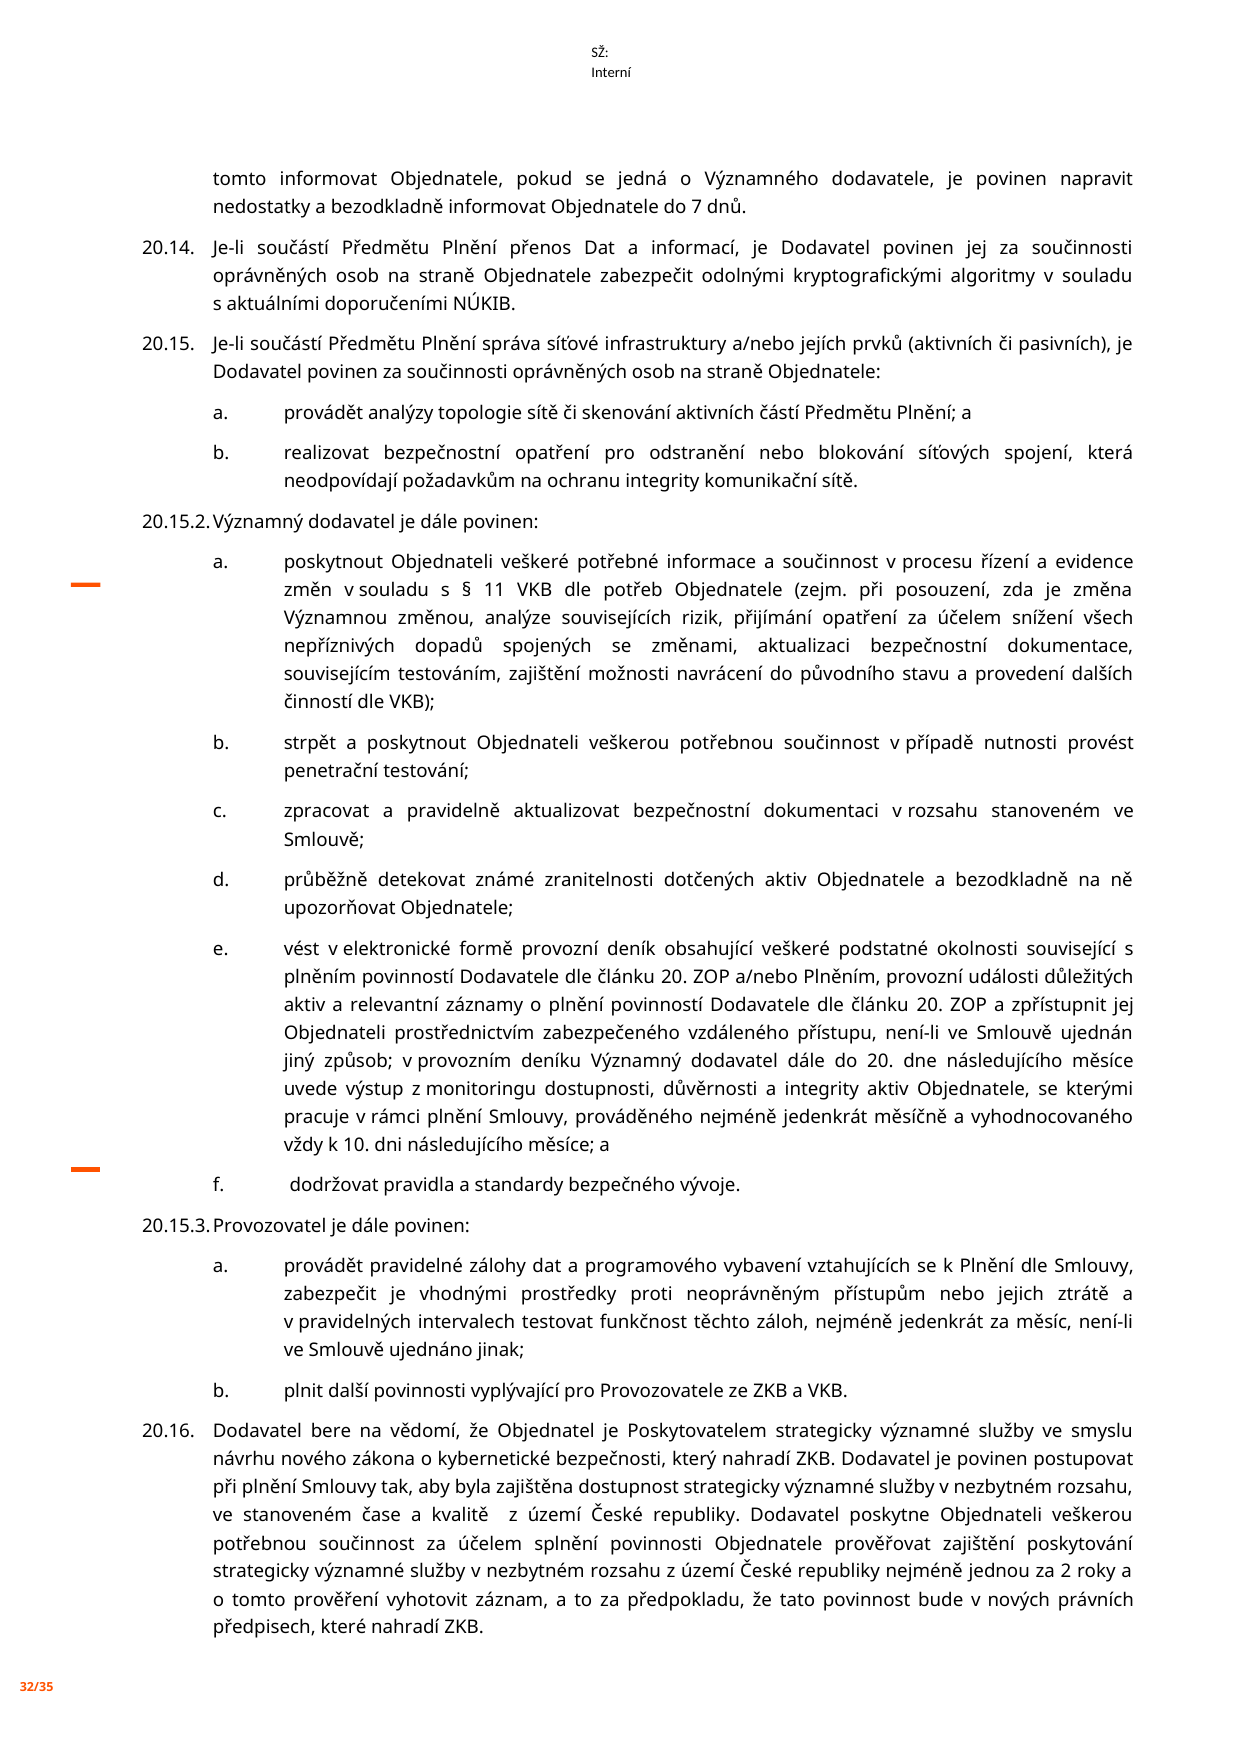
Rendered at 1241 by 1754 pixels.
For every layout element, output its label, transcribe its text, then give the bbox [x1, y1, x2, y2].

text vést v elektronické formě provozní deník obsahující veškeré podstatné okolnosti související s plněním povinností Dodavatele dle článku 20. ZOP a/nebo Plněním, provozní události důležitých aktiv a relevantní záznamy o plnění povinností Dodavatele dle článku 20. ZOP a zpřístupnit jej Objednateli prostřednictvím zabezpečeného vzdáleného přístupu, není-li ve Smlouvě ujednán jiný způsob; v provozním deníku Významný dodavatel dále do 20. dne následujícího měsíce uvede výstup z monitoringu dostupnosti, důvěrnosti a integrity aktiv Objednatele, se kterými pracuje v rámci plnění Smlouvy, prováděného nejméně jedenkrát měsíčně a vyhodnocovaného vždy k 10. dni následujícího měsíce; a [213, 935, 1134, 1157]
text Dodavatel bere na vědomí, že Objednatel je Poskytovatelem strategicky významné služby ve smyslu návrhu nového zákona o kybernetické bezpečnosti, který nahradí ZKB. Dodavatel je povinen postupovat při plnění Smlouvy tak, aby byla zajištěna dostupnost strategicky významné služby v nezbytném rozsahu, ve stanoveném čase a kvalitě z území České republiky. Dodavatel poskytne Objednateli veškerou potřebnou součinnost za účelem splnění povinnosti Objednatele prověřovat zajištění poskytování strategicky významné služby v nezbytném rozsahu z území České republiky nejméně jednou za 2 roky a o tomto prověření vyhotovit záznam, a to za předpokladu, že tato povinnost bude v nových právních předpisech, které nahradí ZKB. [142, 1418, 1134, 1639]
text zpracovat a pravidelně aktualizovat bezpečnostní dokumentaci v rozsahu stanoveném ve Smlouvě; [213, 798, 1134, 851]
text realizovat bezpečnostní opatření pro odstranění nebo blokování síťových spojení, která neodpovídají požadavkům na ochranu integrity komunikační sítě. [213, 439, 1134, 493]
text strpět a poskytnout Objednateli veškerou potřebnou součinnost v případě nutnosti provést penetrační testování; [213, 729, 1134, 783]
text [142, 165, 1134, 219]
text poskytnout Objednateli veškeré potřebné informace a součinnost v procesu řízení a evidence změn v souladu s § 11 VKB dle potřeb Objednatele (zejm. při posouzení, zda je změna Významnou změnou, analýze souvisejících rizik, přijímání opatření za účelem snížení všech nepříznivých dopadů spojených se změnami, aktualizaci bezpečnostní dokumentace, souvisejícím testováním, zajištění možnosti navrácení do původního stavu a provedení dalších činností dle VKB); [213, 549, 1134, 714]
text Je-li součástí Předmětu Plnění správa síťové infrastruktury a/nebo jejích prvků (aktivních či pasivních), je Dodavatel povinen za součinnosti oprávněných osob na straně Objednatele: [142, 331, 1134, 384]
text provádět pravidelné zálohy dat a programového vybavení vztahujících se k Plnění dle Smlouvy, zabezpečit je vhodnými prostředky proti neoprávněným přístupům nebo jejich ztrátě a v pravidelných intervalech testovat funkčnost těchto záloh, nejméně jedenkrát za měsíc, není-li ve Smlouvě ujednáno jinak; [213, 1253, 1134, 1362]
text provádět analýzy topologie sítě či skenování aktivních částí Předmětu Plnění; a [213, 399, 1134, 424]
text plnit další povinnosti vyplývající pro Provozovatele ze ZKB a VKB. [213, 1377, 1134, 1403]
text průběžně detekovat známé zranitelnosti dotčených aktiv Objednatele a bezodkladně na ně upozorňovat Objednatele; [213, 866, 1134, 920]
text Významný dodavatel je dále povinen: [142, 508, 1134, 534]
text Provozovatel je dále povinen: [142, 1212, 1134, 1238]
text dodržovat pravidla a standardy bezpečného vývoje. [213, 1172, 1134, 1197]
text Je-li součástí Předmětu Plnění přenos Dat a informací, je Dodavatel povinen jej za součinnosti oprávněných osob na straně Objednatele zabezpečit odolnými kryptografickými algoritmy v souladu s aktuálními doporučeními NÚKIB. [142, 234, 1134, 316]
